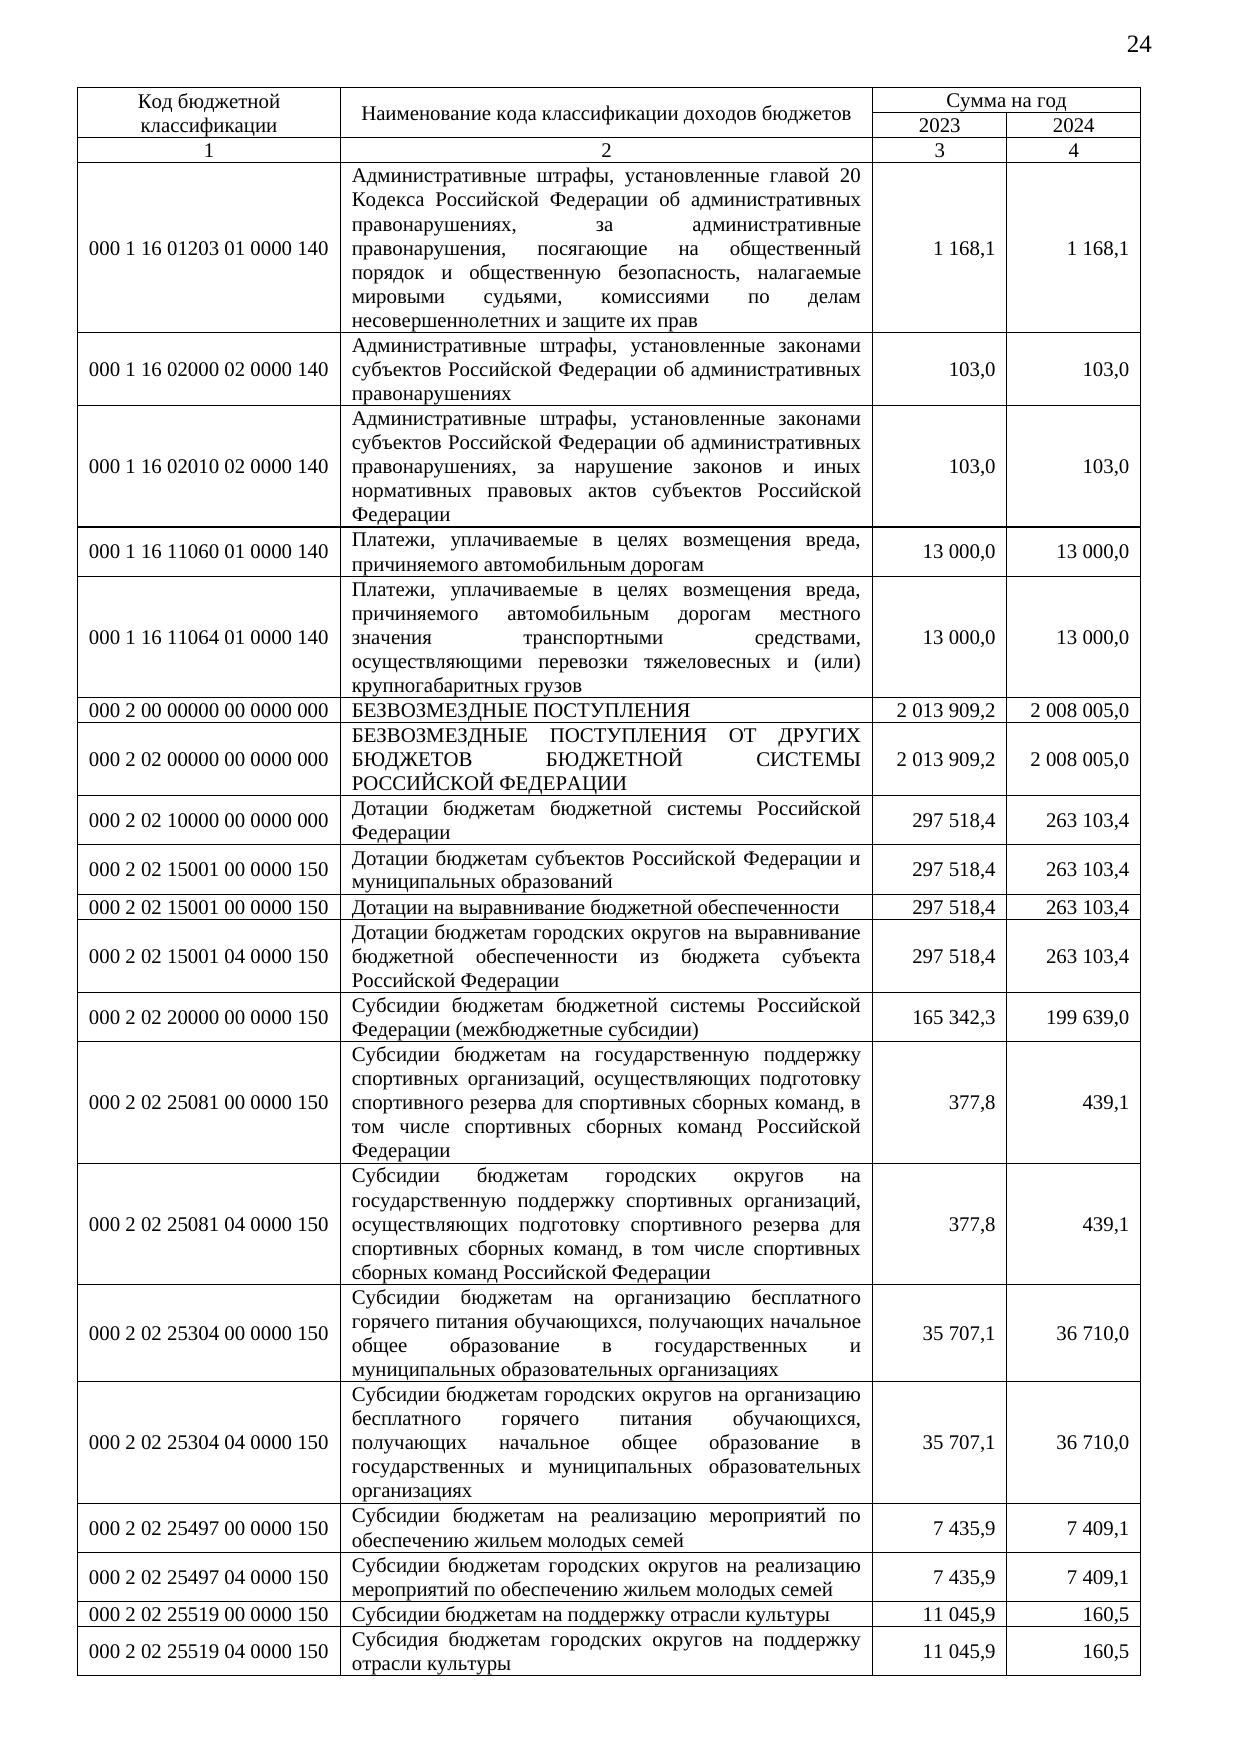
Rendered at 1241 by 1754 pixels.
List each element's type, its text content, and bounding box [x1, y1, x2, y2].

table_cell 4 [1007, 138, 1140, 162]
table_cell 377,8 [873, 1164, 1006, 1284]
table_cell 000 2 02 25519 04 0000 150 [78, 1627, 340, 1675]
table_cell Субсидии бюджетам на поддержку отрасли культуры [341, 1602, 872, 1626]
table_cell 263 103,4 [1007, 920, 1140, 992]
table_cell 000 1 16 02000 02 0000 140 [78, 333, 340, 405]
table_cell БЕЗВОЗМЕЗДНЫЕ ПОСТУПЛЕНИЯ [341, 698, 872, 722]
table_cell Дотации бюджетам городских округов на выравнивание бюджетной обеспеченности из бюджета субъекта Российской Федерации [341, 920, 872, 992]
table_cell 103,0 [873, 406, 1006, 526]
table_cell 000 2 02 25497 04 0000 150 [78, 1553, 340, 1601]
table_cell Дотации на выравнивание бюджетной обеспеченности [341, 895, 872, 919]
table_cell 000 2 00 00000 00 0000 000 [78, 698, 340, 722]
table_cell 35 707,1 [873, 1285, 1006, 1381]
table_cell Административные штрафы, установленные законами субъектов Российской Федерации об административных правонарушениях [341, 333, 872, 405]
table_cell Дотации бюджетам бюджетной системы Российской Федерации [341, 796, 872, 844]
table_cell 000 2 02 25081 00 0000 150 [78, 1042, 340, 1162]
table_header Код бюджетной классификации [78, 88, 340, 137]
table_cell 000 2 02 25081 04 0000 150 [78, 1164, 340, 1284]
table_cell 199 639,0 [1007, 993, 1140, 1041]
table_cell 263 103,4 [1007, 796, 1140, 844]
table_cell Субсидии бюджетам городских округов на государственную поддержку спортивных организаций, осуществляющих подготовку спортивного резерва для спортивных сборных команд, в том числе спортивных сборных команд Российской Федерации [341, 1164, 872, 1284]
table_cell 165 342,3 [873, 993, 1006, 1041]
table_cell Субсидии бюджетам городских округов на реализацию мероприятий по обеспечению жильем молодых семей [341, 1553, 872, 1601]
table_cell Дотации бюджетам субъектов Российской Федерации и муниципальных образований [341, 845, 872, 893]
table_cell 2 013 909,2 [873, 698, 1006, 722]
table_cell 2 008 005,0 [1007, 723, 1140, 795]
table_cell 000 2 02 15001 04 0000 150 [78, 920, 340, 992]
table_cell 377,8 [873, 1042, 1006, 1162]
table_cell 2023 [873, 113, 1006, 137]
table_cell Субсидия бюджетам городских округов на поддержку отрасли культуры [341, 1627, 872, 1675]
table_cell 103,0 [1007, 406, 1140, 526]
table_cell 13 000,0 [1007, 528, 1140, 576]
table_cell 297 518,4 [873, 920, 1006, 992]
table_cell 13 000,0 [873, 577, 1006, 697]
table_cell Административные штрафы, установленные главой 20 Кодекса Российской Федерации об административных правонарушениях, за административные правонарушения, посягающие на общественный порядок и общественную безопасность, налагаемые мировыми судьями, комиссиями по делам несовершеннолетних и защите их прав [341, 163, 872, 332]
table_cell 103,0 [1007, 333, 1140, 405]
table_cell Субсидии бюджетам бюджетной системы Российской Федерации (межбюджетные субсидии) [341, 993, 872, 1041]
table_cell 36 710,0 [1007, 1285, 1140, 1381]
table_cell 000 1 16 01203 01 0000 140 [78, 163, 340, 332]
table_cell 000 1 16 02010 02 0000 140 [78, 406, 340, 526]
table_cell 13 000,0 [873, 528, 1006, 576]
table_cell 35 707,1 [873, 1382, 1006, 1502]
table_cell 000 2 02 25304 04 0000 150 [78, 1382, 340, 1502]
table_cell 7 409,1 [1007, 1504, 1140, 1552]
table_header Сумма на год [873, 88, 1140, 112]
table_cell 1 168,1 [1007, 163, 1140, 332]
table_cell Субсидии бюджетам городских округов на организацию бесплатного горячего питания обучающихся, получающих начальное общее образование в государственных и муниципальных образовательных организациях [341, 1382, 872, 1502]
table_cell 000 2 02 15001 00 0000 150 [78, 845, 340, 893]
table_cell Субсидии бюджетам на реализацию мероприятий по обеспечению жильем молодых семей [341, 1504, 872, 1552]
table_cell 160,5 [1007, 1627, 1140, 1675]
table_cell 103,0 [873, 333, 1006, 405]
table_cell 000 2 02 25304 00 0000 150 [78, 1285, 340, 1381]
table_cell Платежи, уплачиваемые в целях возмещения вреда, причиняемого автомобильным дорогам местного значения транспортными средствами, осуществляющими перевозки тяжеловесных и (или) крупногабаритных грузов [341, 577, 872, 697]
table_cell 2 013 909,2 [873, 723, 1006, 795]
table_cell 36 710,0 [1007, 1382, 1140, 1502]
table_cell 2 008 005,0 [1007, 698, 1140, 722]
table_cell 297 518,4 [873, 796, 1006, 844]
table_cell Платежи, уплачиваемые в целях возмещения вреда, причиняемого автомобильным дорогам [341, 528, 872, 576]
table_cell 000 2 02 00000 00 0000 000 [78, 723, 340, 795]
table_cell Субсидии бюджетам на организацию бесплатного горячего питания обучающихся, получающих начальное общее образование в государственных и муниципальных образовательных организациях [341, 1285, 872, 1381]
table_cell 160,5 [1007, 1602, 1140, 1626]
table_cell 7 435,9 [873, 1504, 1006, 1552]
table_cell БЕЗВОЗМЕЗДНЫЕ ПОСТУПЛЕНИЯ ОТ ДРУГИХ БЮДЖЕТОВ БЮДЖЕТНОЙ СИСТЕМЫ РОССИЙСКОЙ ФЕДЕРАЦИИ [341, 723, 872, 795]
table_cell Административные штрафы, установленные законами субъектов Российской Федерации об административных правонарушениях, за нарушение законов и иных нормативных правовых актов субъектов Российской Федерации [341, 406, 872, 526]
table_cell 3 [873, 138, 1006, 162]
table_cell 000 2 02 15001 00 0000 150 [78, 895, 340, 919]
table_cell 1 168,1 [873, 163, 1006, 332]
table_cell 13 000,0 [1007, 577, 1140, 697]
table_cell 439,1 [1007, 1164, 1140, 1284]
table_cell 263 103,4 [1007, 895, 1140, 919]
table_cell 297 518,4 [873, 845, 1006, 893]
table_cell 000 1 16 11064 01 0000 140 [78, 577, 340, 697]
table_cell 000 2 02 20000 00 0000 150 [78, 993, 340, 1041]
table_cell 000 2 02 25519 00 0000 150 [78, 1602, 340, 1626]
table_cell 000 1 16 11060 01 0000 140 [78, 528, 340, 576]
table_cell 263 103,4 [1007, 845, 1140, 893]
table_cell Субсидии бюджетам на государственную поддержку спортивных организаций, осуществляющих подготовку спортивного резерва для спортивных сборных команд, в том числе спортивных сборных команд Российской Федерации [341, 1042, 872, 1162]
table_cell 439,1 [1007, 1042, 1140, 1162]
table_cell 11 045,9 [873, 1627, 1006, 1675]
table_cell 1 [78, 138, 340, 162]
table_cell 11 045,9 [873, 1602, 1006, 1626]
table_header Наименование кода классификации доходов бюджетов [341, 88, 872, 137]
table_cell 7 409,1 [1007, 1553, 1140, 1601]
table_cell 000 2 02 10000 00 0000 000 [78, 796, 340, 844]
table_cell 7 435,9 [873, 1553, 1006, 1601]
table_cell 2024 [1007, 113, 1140, 137]
table_cell 2 [341, 138, 872, 162]
table_cell 297 518,4 [873, 895, 1006, 919]
table_cell 000 2 02 25497 00 0000 150 [78, 1504, 340, 1552]
